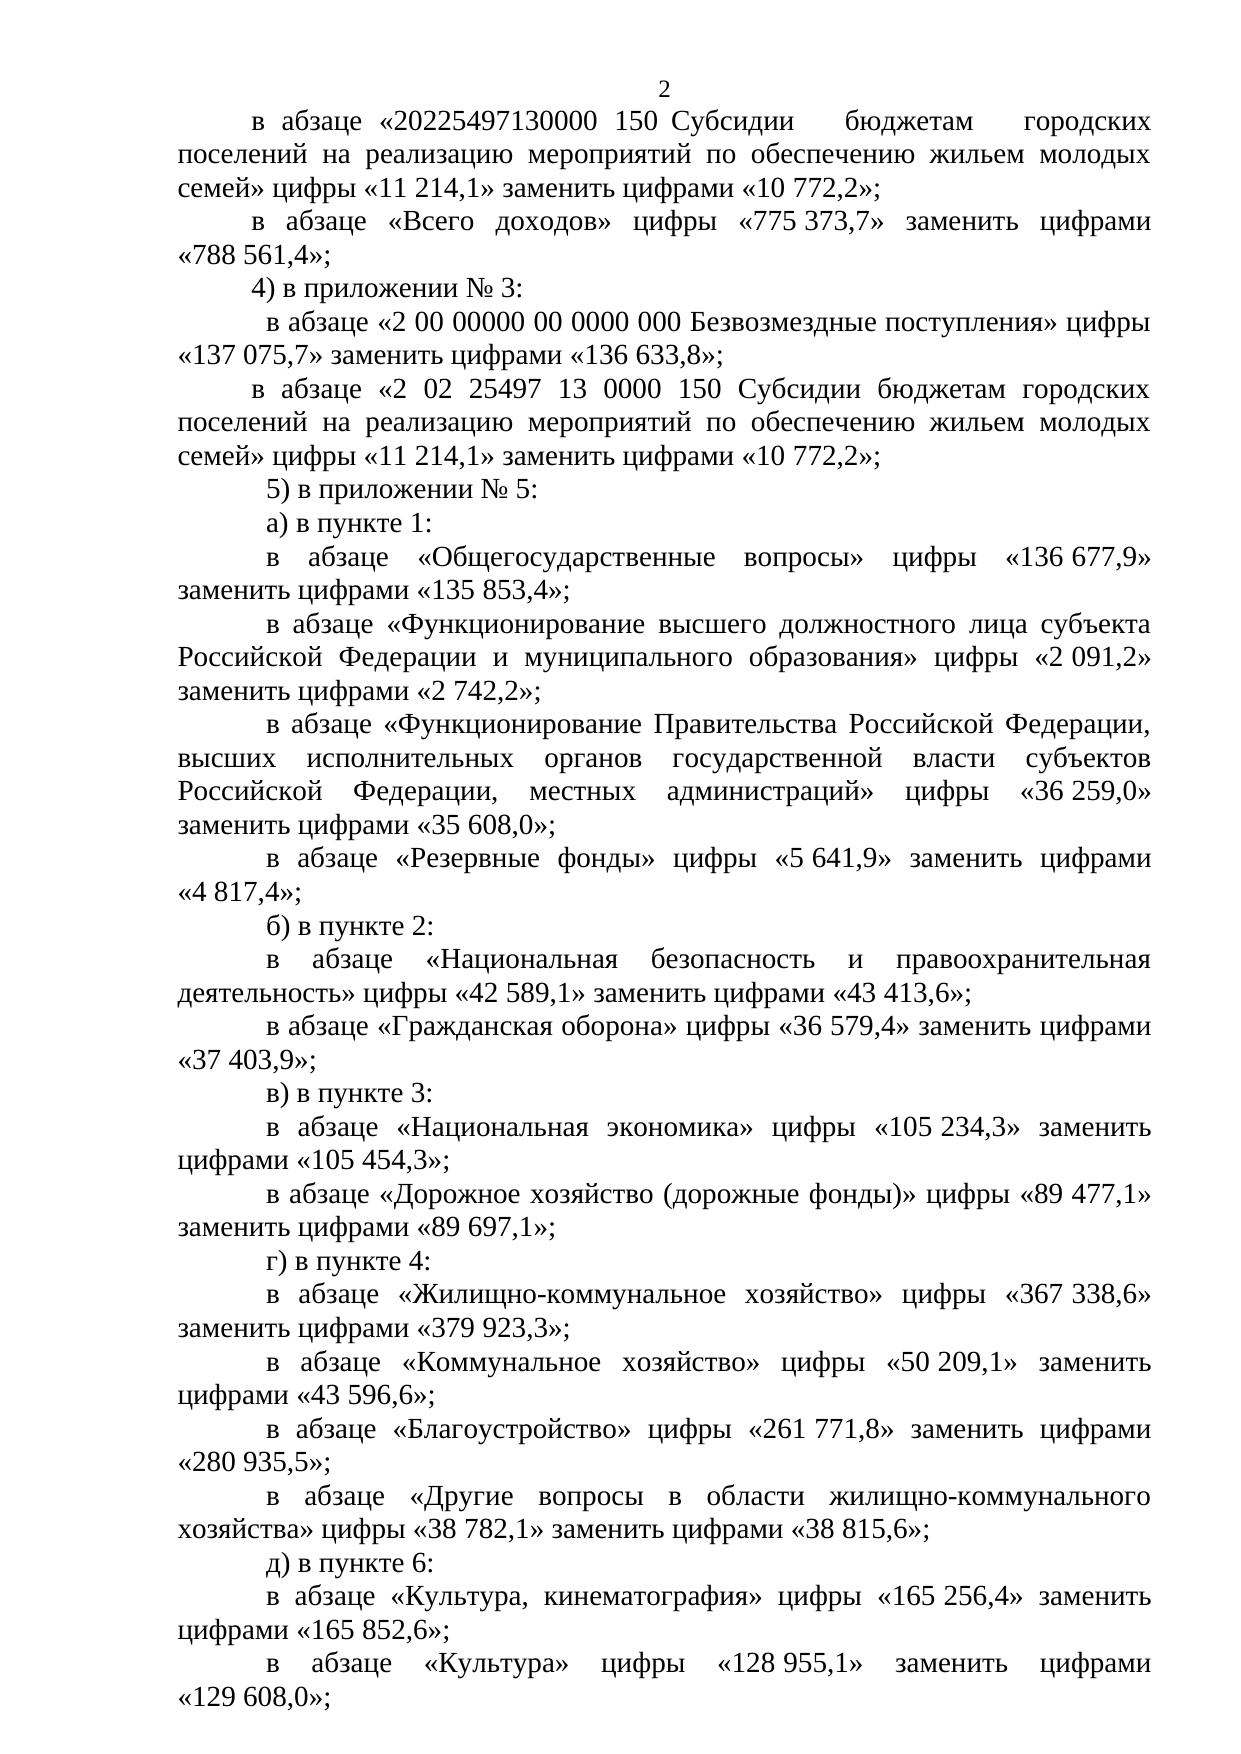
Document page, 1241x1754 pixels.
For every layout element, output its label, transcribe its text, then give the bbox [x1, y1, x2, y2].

list в абзаце «Коммунальное хозяйство» цифры «50 209,1» заменить цифрами «43 596,6»; [177, 1344, 1152, 1411]
list в абзаце «2 02 25497 13 0000 150 Субсидии бюджетам городских поселений на реализацию мероприятий по обеспечению жильем молодых семей» цифры «11 214,1» заменить цифрами «10 772,2»; [177, 371, 1152, 472]
list в абзаце «Общегосударственные вопросы» цифры «136 677,9» заменить цифрами «135 853,4»; [177, 539, 1152, 606]
list в абзаце «Функционирование высшего должностного лица субъекта Российской Федерации и муниципального образования» цифры «2 091,2» заменить цифрами «2 742,2»; [177, 606, 1152, 706]
list г) в пункте 4: [177, 1243, 1152, 1277]
list в абзаце «Функционирование Правительства Российской Федерации, высших исполнительных органов государственной власти субъектов Российской Федерации, местных администраций» цифры «36 259,0» заменить цифрами «35 608,0»; [177, 706, 1152, 841]
list 5) в приложении № 5: [177, 472, 1152, 505]
list б) в пункте 2: [177, 908, 1152, 941]
list в абзаце «Всего доходов» цифры «775 373,7» заменить цифрами «788 561,4»; [177, 203, 1152, 270]
list д) в пункте 6: [177, 1545, 1152, 1578]
list в абзаце «Культура» цифры «128 955,1» заменить цифрами «129 608,0»; [177, 1646, 1152, 1713]
list 4) в приложении № 3: [177, 270, 1152, 304]
list в абзаце «Благоустройство» цифры «261 771,8» заменить цифрами «280 935,5»; [177, 1411, 1152, 1478]
list в абзаце «Дорожное хозяйство (дорожные фонды)» цифры «89 477,1» заменить цифрами «89 697,1»; [177, 1176, 1152, 1243]
list в абзаце «2 00 00000 00 0000 000 Безвозмездные поступления» цифры «137 075,7» заменить цифрами «136 633,8»; [177, 304, 1152, 371]
list в абзаце «Резервные фонды» цифры «5 641,9» заменить цифрами «4 817,4»; [177, 841, 1152, 908]
list в абзаце «Гражданская оборона» цифры «36 579,4» заменить цифрами «37 403,9»; [177, 1008, 1152, 1075]
list в абзаце «20225497130000 150 Субсидии бюджетам городских поселений на реализацию мероприятий по обеспечению жильем молодых семей» цифры «11 214,1» заменить цифрами «10 772,2»; [177, 103, 1152, 203]
list в) в пункте 3: [177, 1075, 1152, 1109]
list в абзаце «Другие вопросы в области жилищно-коммунального хозяйства» цифры «38 782,1» заменить цифрами «38 815,6»; [177, 1478, 1152, 1545]
list в абзаце «Культура, кинематография» цифры «165 256,4» заменить цифрами «165 852,6»; [177, 1578, 1152, 1646]
list в абзаце «Национальная безопасность и правоохранительная деятельность» цифры «42 589,1» заменить цифрами «43 413,6»; [177, 941, 1152, 1008]
list в абзаце «Жилищно-коммунальное хозяйство» цифры «367 338,6» заменить цифрами «379 923,3»; [177, 1277, 1152, 1344]
list а) в пункте 1: [177, 505, 1152, 539]
list в абзаце «Национальная экономика» цифры «105 234,3» заменить цифрами «105 454,3»; [177, 1109, 1152, 1176]
